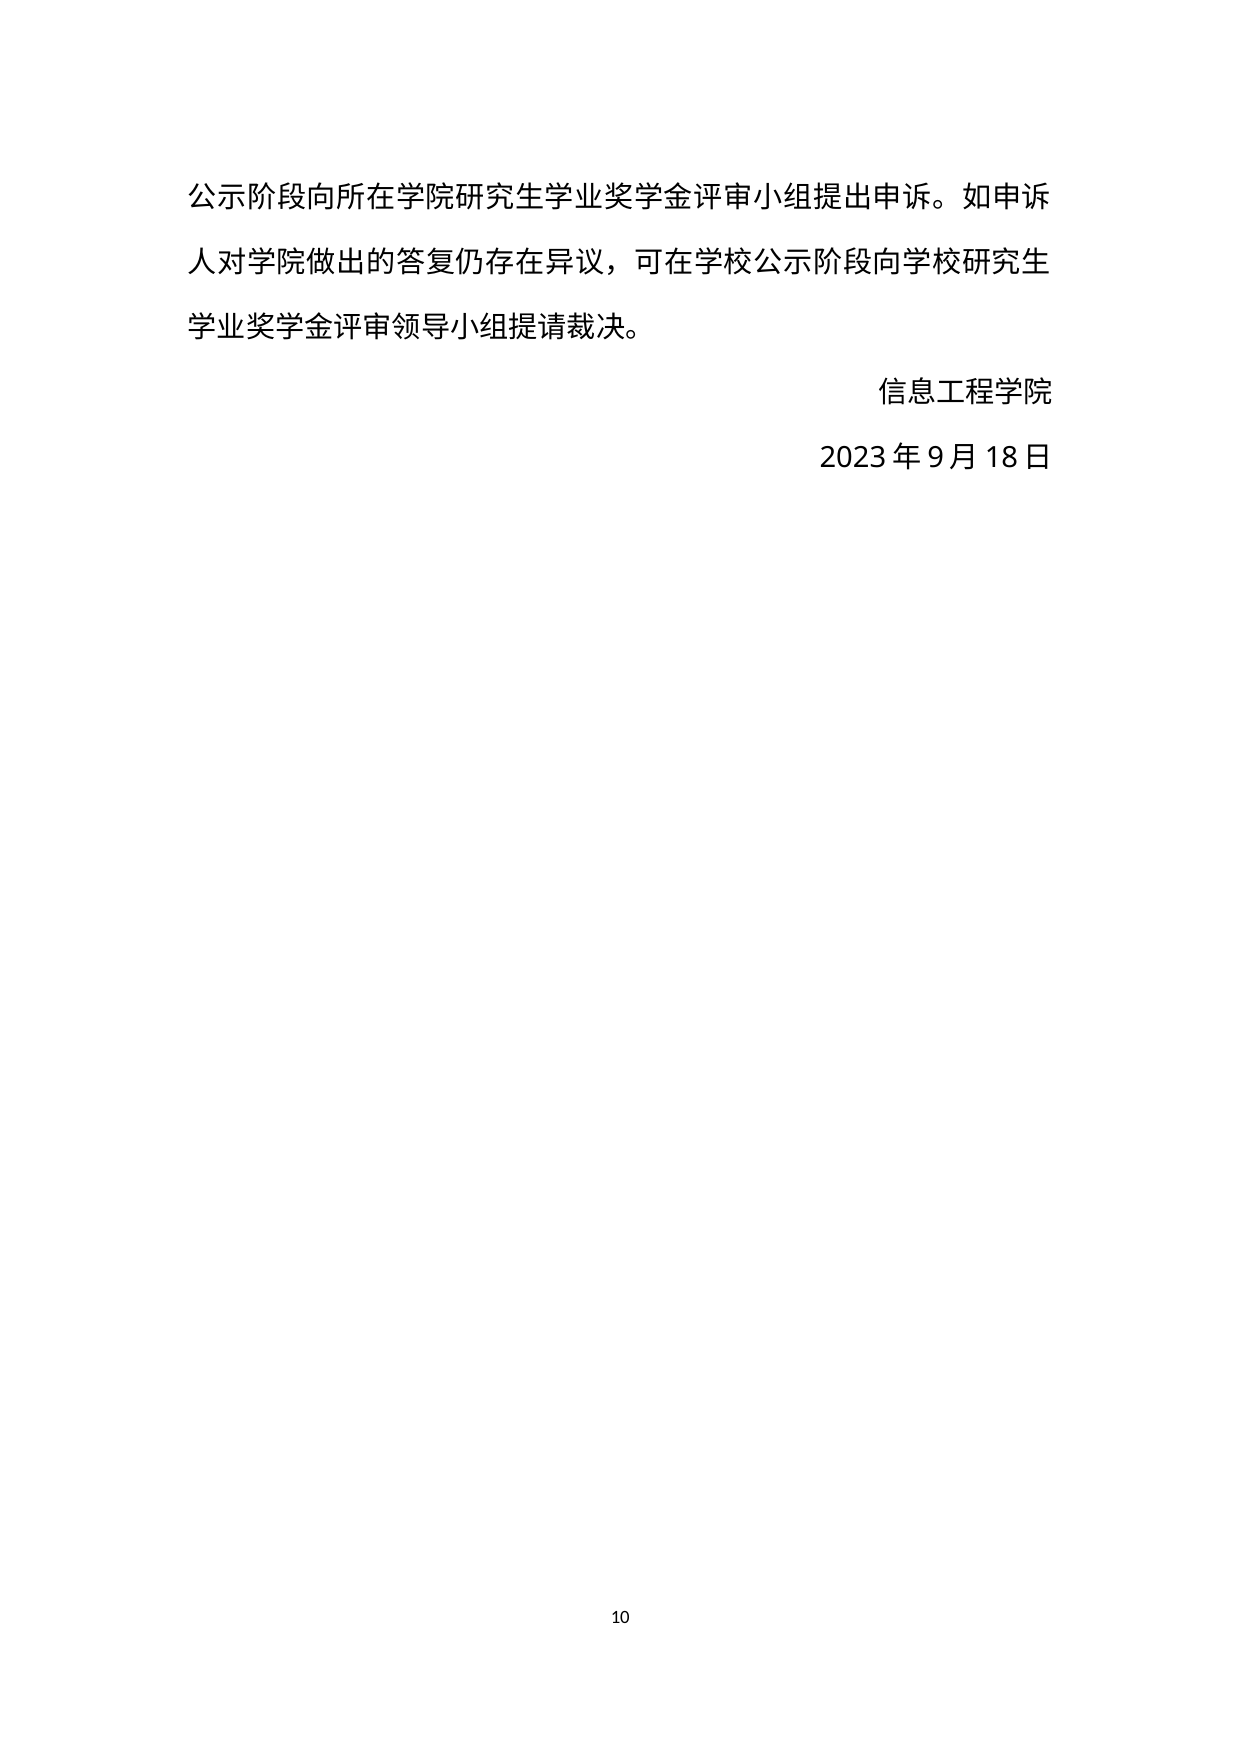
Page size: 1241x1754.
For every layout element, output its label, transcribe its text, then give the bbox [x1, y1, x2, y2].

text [187, 162, 1053, 357]
text 2023年9月18日 [187, 422, 1053, 487]
text 信息工程学院 [187, 357, 1053, 422]
